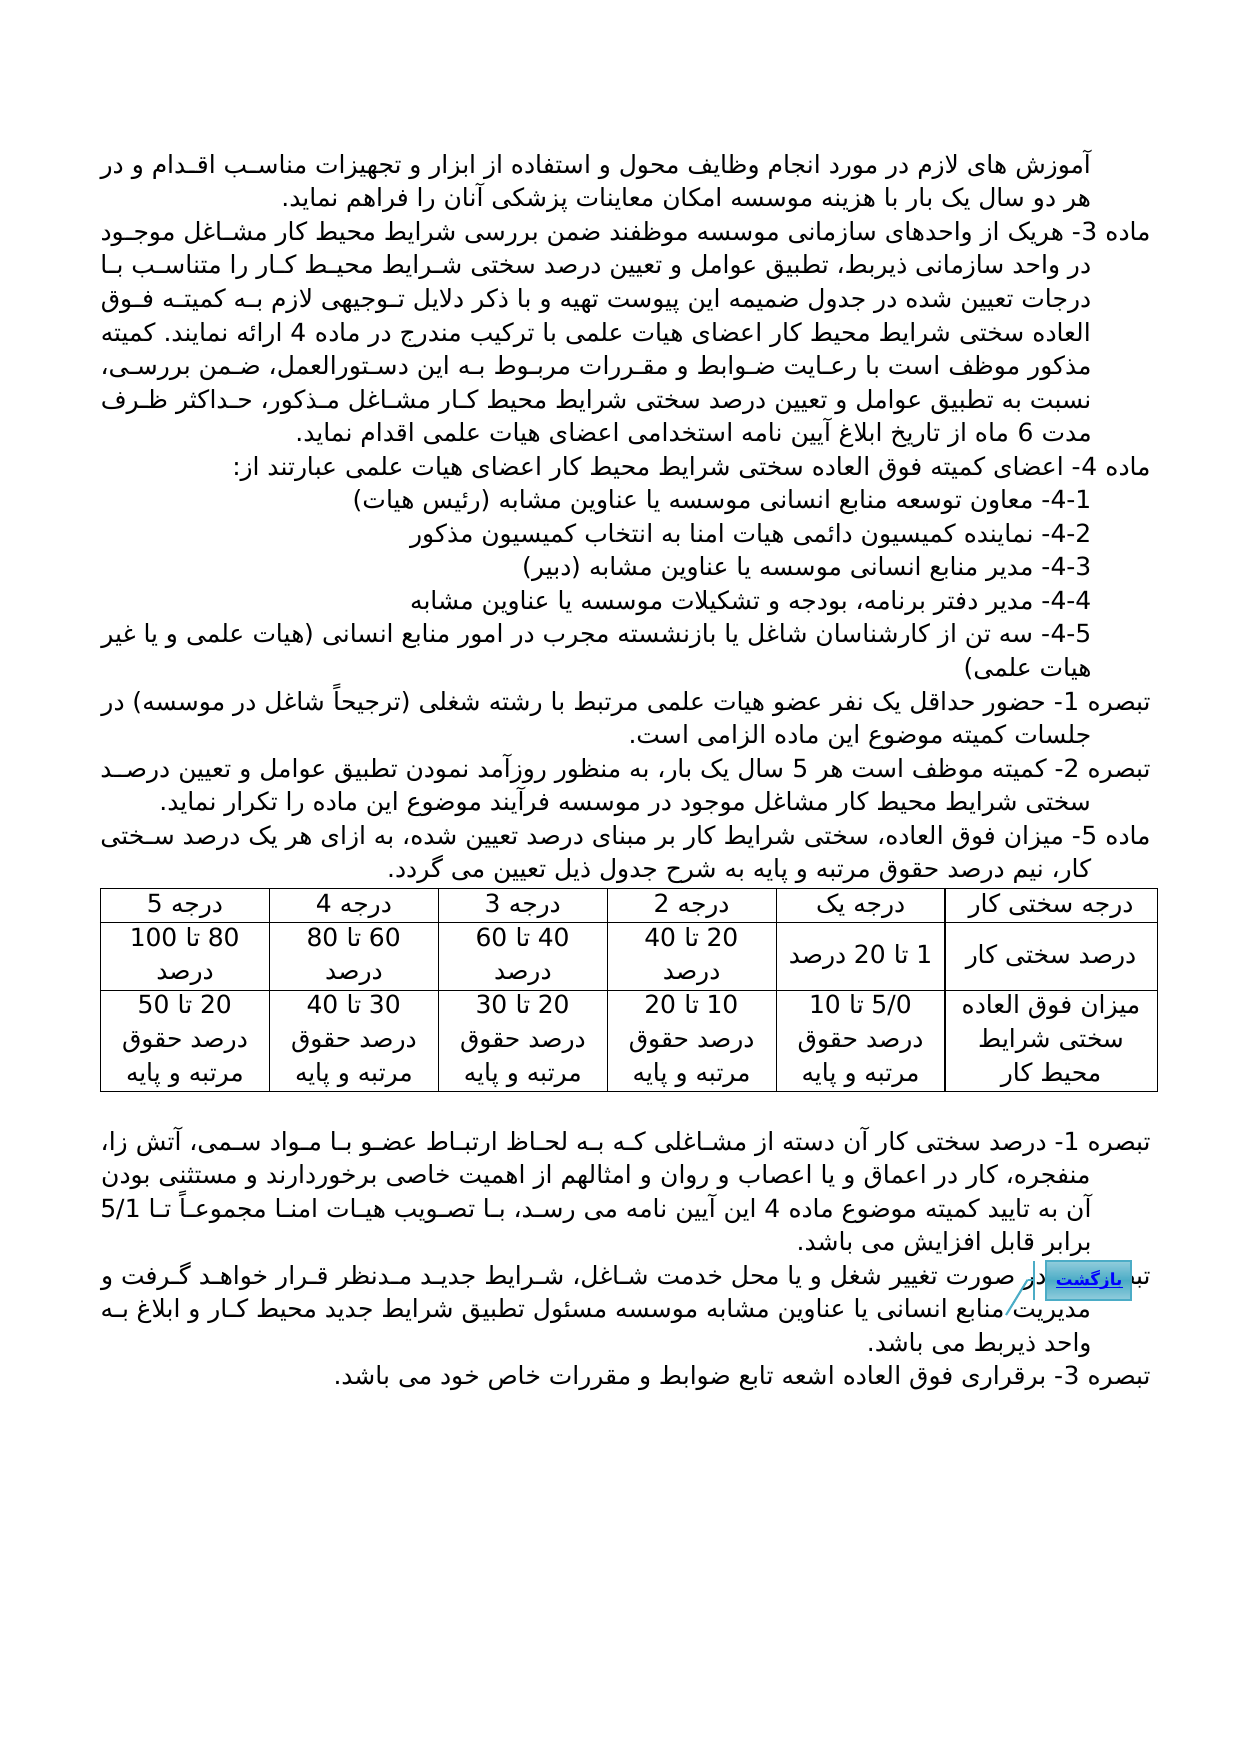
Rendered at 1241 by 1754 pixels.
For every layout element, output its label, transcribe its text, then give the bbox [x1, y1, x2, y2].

table_header درجه سختی کار [946, 889, 1157, 922]
table_cell 20 تا 40 درصد [608, 923, 776, 989]
table_cell درصد سختی کار [946, 923, 1157, 989]
table_header درجه 3 [439, 889, 607, 922]
text 4-2- نماینده کمیسیون دائمی هیات امنا به انتخاب کمیسیون مذکور [100, 519, 1151, 548]
text 4-1- معاون توسعه منابع انسانی موسسه یا عناوین مشابه (رئیس هیات) [100, 485, 1151, 514]
table_cell 30 تا 40 درصد حقوق مرتبه و پایه [270, 991, 438, 1091]
text تبصره 2- کمیته موظف است هر 5 سال یک بار، به منظور روزآمد نمودن تطبیق عوامل و تعیین درصد سختی شرایط محیط کار مشاغل موجود در موسسه فرآیند موضوع این ماده را تکرار نماید. [100, 754, 1151, 816]
table_header درجه 2 [608, 889, 776, 922]
text تبصره 1- درصد سختی کار آن دسته از مشاغلی که به لحاظ ارتباط عضو با مواد سمی، آتش زا، منفجره، کار در اعماق و یا اعصاب و روان و امثالهم از اهمیت خاصی برخوردارند و مستثنی بودن آن به تایید کمیته موضوع ماده 4 این آیین نامه می رسد، با تصویب هیات امنا مجموعاً تا 5/1 برابر قابل افزایش می باشد. [100, 1127, 1151, 1257]
table_header درجه 5 [101, 889, 269, 922]
table_cell 5/0 تا 10 درصد حقوق مرتبه و پایه [777, 991, 944, 1091]
table_cell 20 تا 30 درصد حقوق مرتبه و پایه [439, 991, 607, 1091]
table_cell میزان فوق العاده سختی شرایط محیط کار [946, 991, 1157, 1091]
table_header درجه یک [777, 889, 944, 922]
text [100, 150, 1151, 213]
text تبصره 2- در صورت تغییر شغل و یا محل خدمت شاغل، شرایط جدید مدنظر قرار خواهد گرفت و مدیریت منابع انسانی یا عناوین مشابه موسسه مسئول تطبیق شرایط جدید محیط کار و ابلاغ به واحد ذیربط می باشد. [100, 1261, 1151, 1357]
table_header درجه 4 [270, 889, 438, 922]
text ماده 5- میزان فوق العاده، سختی شرایط کار بر مبنای درصد تعیین شده، به ازای هر یک درصد سختی کار، نیم درصد حقوق مرتبه و پایه به شرح جدول ذیل تعیین می گردد. [100, 821, 1151, 883]
text تبصره 3- برقراری فوق العاده اشعه تابع ضوابط و مقررات خاص خود می باشد. [100, 1362, 1151, 1391]
table_cell 10 تا 20 درصد حقوق مرتبه و پایه [608, 991, 776, 1091]
text 4-5- سه تن از کارشناسان شاغل یا بازنشسته مجرب در امور منابع انسانی (هیات علمی و یا غیر هیات علمی) [100, 619, 1151, 682]
text 4-3- مدیر منابع انسانی موسسه یا عناوین مشابه (دبیر) [100, 552, 1151, 582]
text 4-4- مدیر دفتر برنامه، بودجه و تشکیلات موسسه یا عناوین مشابه [100, 586, 1151, 615]
table_cell 1 تا 20 درصد [777, 923, 944, 989]
text ماده 3- هریک از واحدهای سازمانی موسسه موظفند ضمن بررسی شرایط محیط کار مشاغل موجود در واحد سازمانی ذیربط، تطبیق عوامل و تعیین درصد سختی شرایط محیط کار را متناسب با درجات تعیین شده در جدول ضمیمه این پیوست تهیه و با ذکر دلایل توجیهی لازم به کمیته فوق العاده سختی شرایط محیط کار اعضای هیات علمی با ترکیب مندرج در ماده 4 ارائه نمایند. کمیته مذکور موظف است با رعایت ضوابط و مقررات مربوط به این دستورالعمل، ضمن بررسی، نسبت به تطبیق عوامل و تعیین درصد سختی شرایط محیط کار مشاغل مذکور، حداکثر ظرف مدت 6 ماه از تاریخ ابلاغ آیین نامه استخدامی اعضای هیات علمی اقدام نماید. [100, 217, 1151, 447]
text تبصره 1- حضور حداقل یک نفر عضو هیات علمی مرتبط با رشته شغلی (ترجیحاً شاغل در موسسه) در جلسات کمیته موضوع این ماده الزامی است. [100, 687, 1151, 749]
table_cell 80 تا 100 درصد [101, 923, 269, 989]
table_cell 20 تا 50 درصد حقوق مرتبه و پایه [101, 991, 269, 1091]
table_cell 60 تا 80 درصد [270, 923, 438, 989]
table_cell 40 تا 60 درصد [439, 923, 607, 989]
text ماده 4- اعضای کمیته فوق العاده سختی شرایط محیط کار اعضای هیات علمی عبارتند از: [100, 452, 1151, 481]
